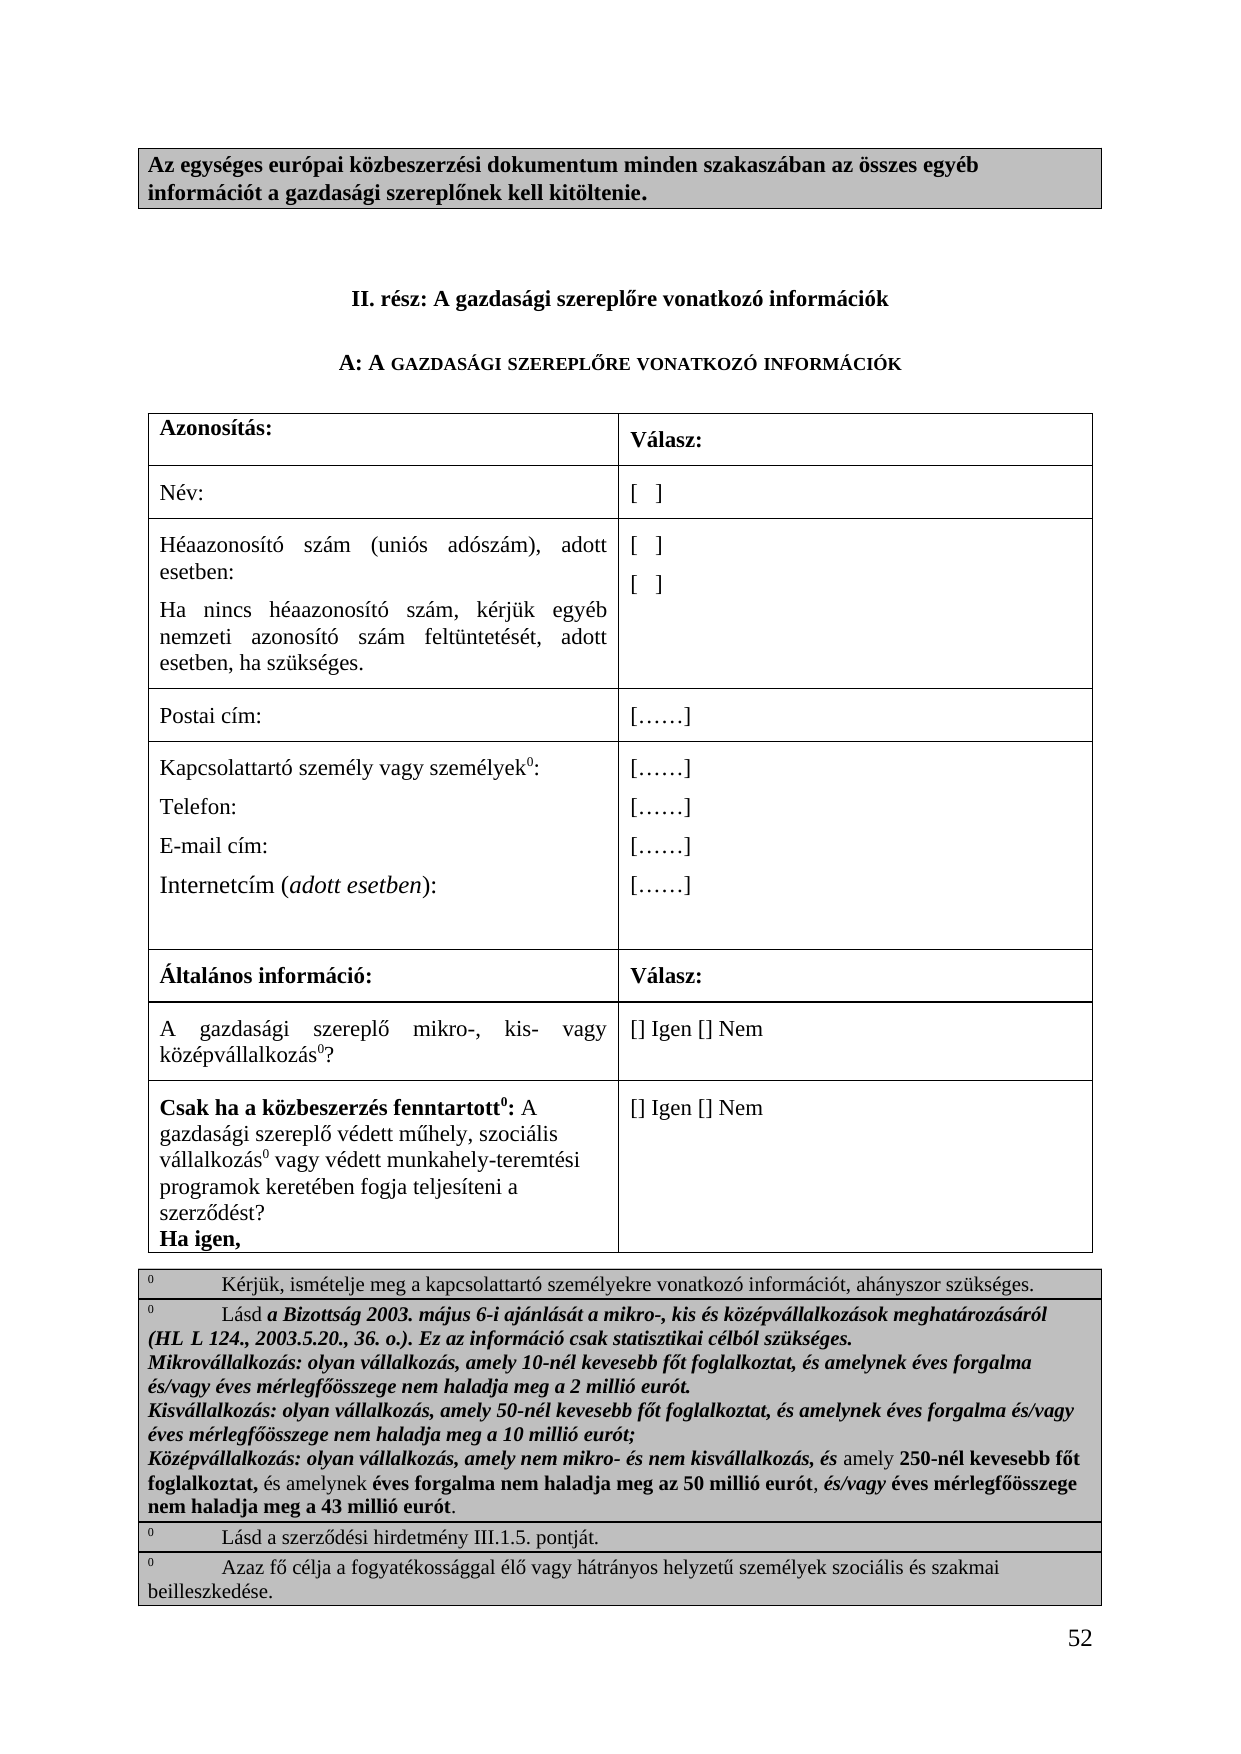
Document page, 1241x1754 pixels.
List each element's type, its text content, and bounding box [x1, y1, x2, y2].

table_cell Általános információ: [149, 950, 618, 1001]
title II. rész: A gazdasági szereplőre vonatkozó információk [148, 285, 1093, 312]
table_cell [ ] [619, 466, 1092, 518]
table_header Válasz: [619, 414, 1092, 465]
table_cell [……] [619, 689, 1092, 741]
table_cell [] Igen [] Nem [619, 1003, 1092, 1080]
table_cell [……] [……] [……] [……] [619, 742, 1092, 949]
table_header Azonosítás: [149, 414, 618, 465]
title A: A gazdasági szereplőre vonatkozó információk [148, 349, 1093, 376]
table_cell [619, 1081, 1092, 1252]
table_cell Postai cím: [149, 689, 618, 741]
table_cell Kapcsolattartó személy vagy személyek: Telefon: E-mail cím: Internetcím (adott esetben): [149, 742, 618, 949]
text Az egységes európai közbeszerzési dokumentum minden szakaszában az összes egyéb információt a gazdasági szereplőnek kell kitöltenie. [139, 149, 1101, 208]
table_cell Válasz: [619, 950, 1092, 1001]
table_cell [149, 1081, 618, 1252]
table_cell Héaazonosító szám (uniós adószám), adott esetben: Ha nincs héaazonosító szám, kérjük egyéb nemzeti azonosító szám feltüntetését, adott esetben, ha szükséges. [149, 519, 618, 688]
table_cell [ ] [ ] [619, 519, 1092, 688]
table_cell Név: [149, 466, 618, 518]
table_cell A gazdasági szereplő mikro-, kis- vagy középvállalkozás? [149, 1003, 618, 1080]
